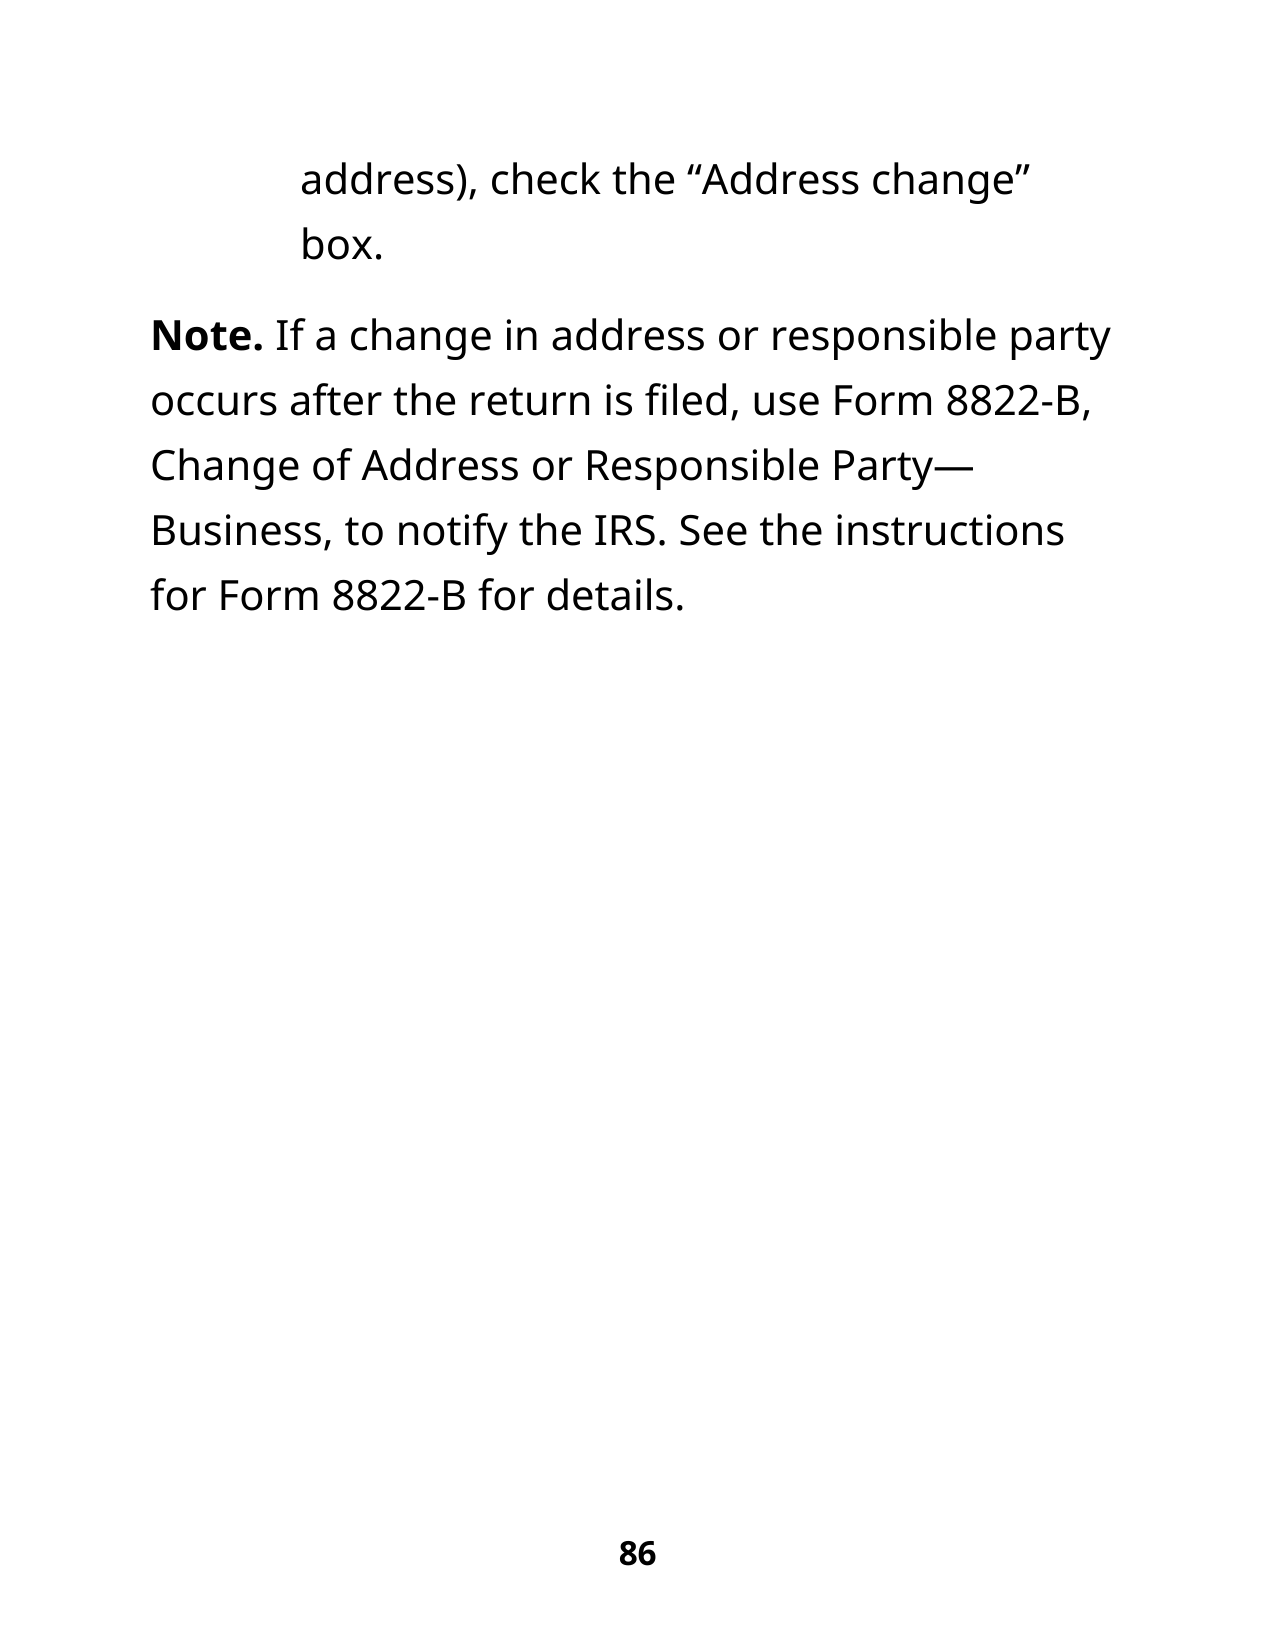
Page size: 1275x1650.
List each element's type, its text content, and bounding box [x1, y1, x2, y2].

text Note. If a change in address or responsible party occurs after the return is filed, use Form 8822-B, Change of Address or Responsible Party— Business, to notify the IRS. See the instructions for Form 8822-B for details. [150, 305, 1125, 623]
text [187, 150, 1125, 272]
